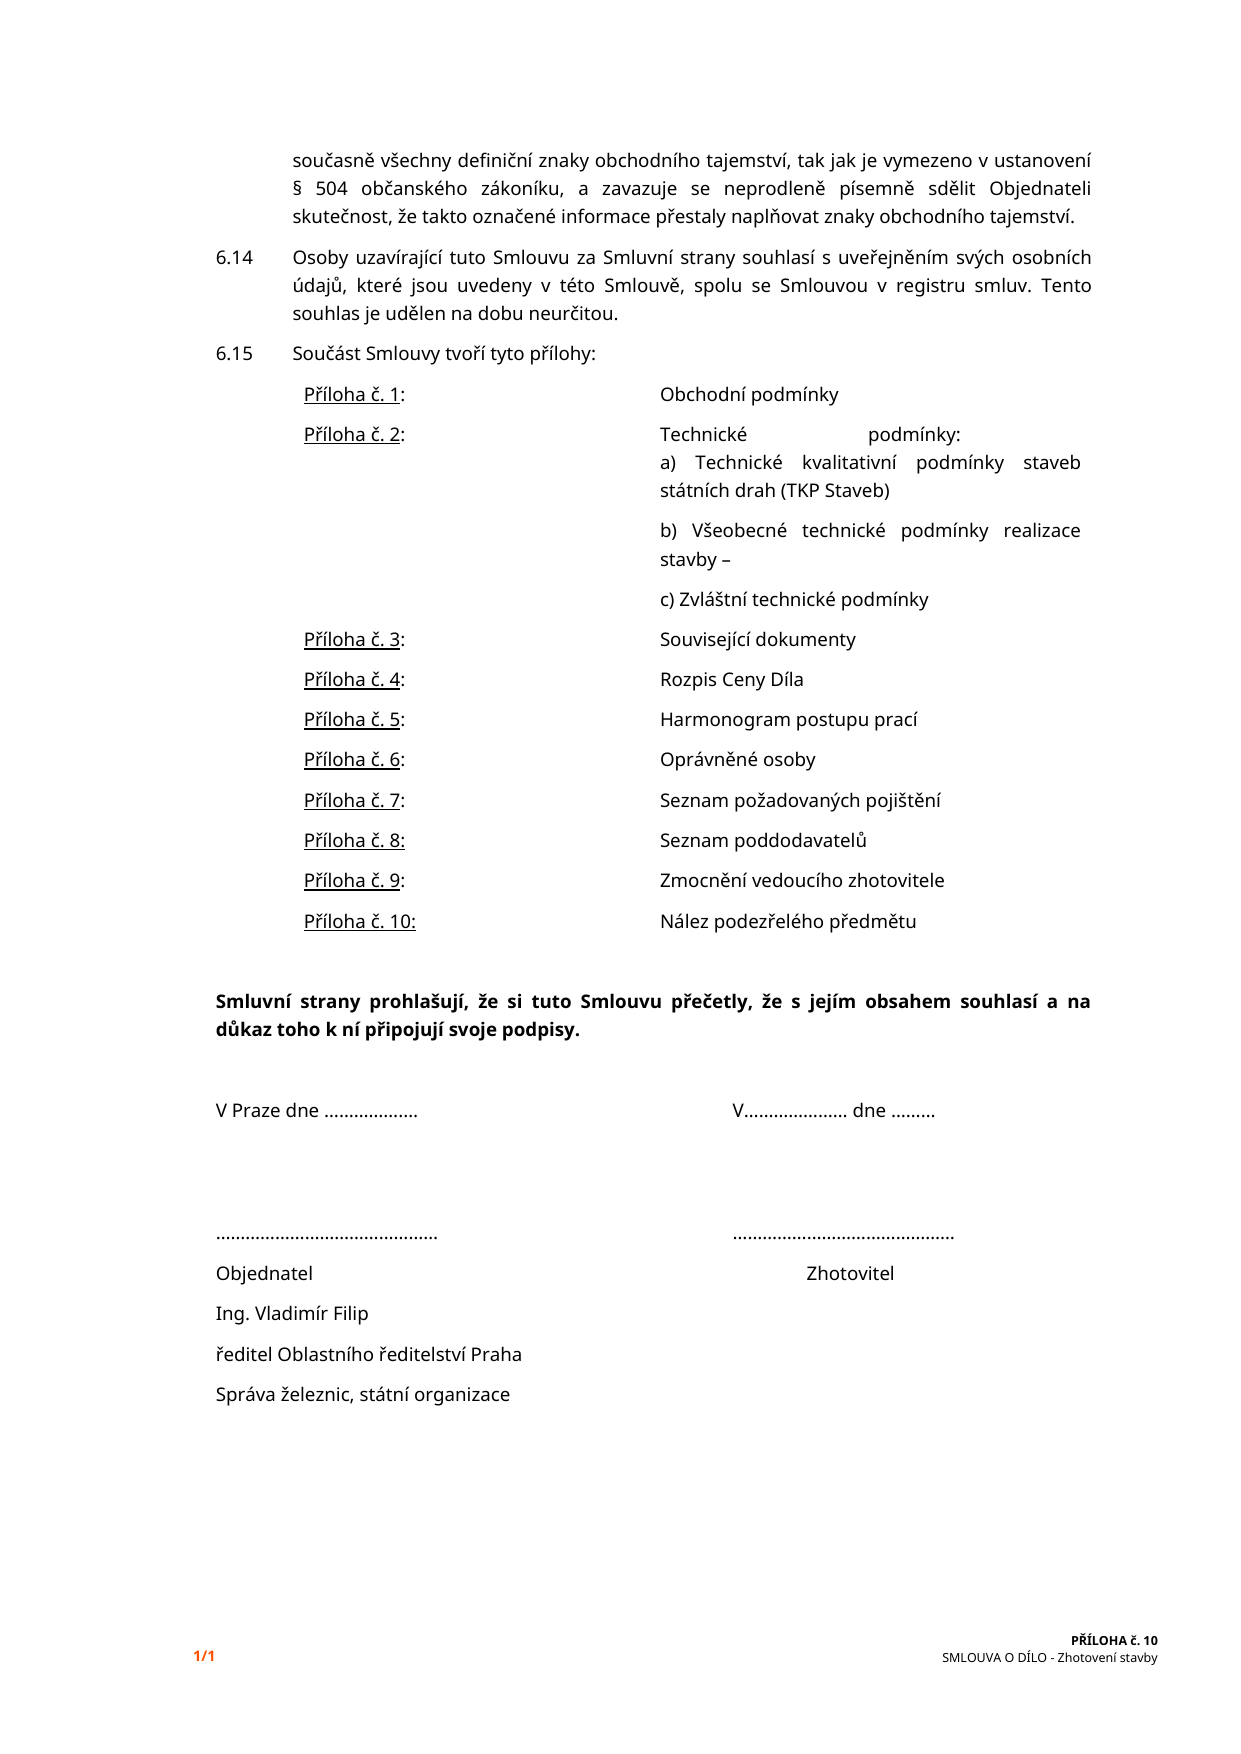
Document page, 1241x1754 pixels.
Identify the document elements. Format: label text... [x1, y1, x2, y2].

table_cell Příloha č. 8: Příloha č. 9: Příloha č. 10: [216, 827, 572, 948]
table_cell Technické podmínky: a) Technické kvalitativní podmínky staveb státních drah (TKP Staveb) b) Všeobecné technické podmínky realizace stavby – c) Zvláštní technické podmínky [572, 421, 1093, 626]
table_cell Oprávněné osoby [572, 747, 1093, 787]
text Součást Smlouvy tvoří tyto přílohy: [216, 341, 1093, 366]
text V Praze dne …………….… V………………… dne ……… [216, 1098, 1093, 1123]
table_cell Příloha č. 6: [216, 747, 572, 787]
text Smluvní strany prohlašují, že si tuto Smlouvu přečetly, že s jejím obsahem souhlasí a na důkaz toho k ní připojují svoje podpisy. [216, 989, 1093, 1042]
table_cell Seznam poddodavatelů Zmocnění vedoucího zhotovitele Nález podezřelého předmětu [572, 827, 1093, 948]
table_cell Příloha č. 3: [216, 626, 572, 667]
table_cell Příloha č. 5: [216, 707, 572, 747]
text ……………………………………… ……………………………………… [216, 1219, 1093, 1245]
table_cell Související dokumenty [572, 626, 1093, 667]
table_cell Příloha č. 4: [216, 667, 572, 707]
text Objednatel Zhotovitel [216, 1260, 1093, 1285]
text Osoby uzavírající tuto Smlouvu za Smluvní strany souhlasí s uveřejněním svých osobních údajů, které jsou uvedeny v této Smlouvě, spolu se Smlouvou v registru smluv. Tento souhlas je udělen na dobu neurčitou. [216, 244, 1093, 326]
text Ing. Vladimír Filip [216, 1300, 1093, 1326]
table_header Příloha č. 1: [216, 381, 572, 421]
table_cell Seznam požadovaných pojištění [572, 787, 1093, 827]
text Správa železnic, státní organizace [216, 1381, 1093, 1407]
table_cell Příloha č. 2: [216, 421, 572, 626]
table_cell Příloha č. 7: [216, 787, 572, 827]
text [216, 147, 1093, 229]
table_cell Harmonogram postupu prací [572, 707, 1093, 747]
table_header Obchodní podmínky [572, 381, 1093, 421]
table_cell Rozpis Ceny Díla [572, 667, 1093, 707]
text ředitel Oblastního ředitelství Praha [216, 1341, 1093, 1366]
